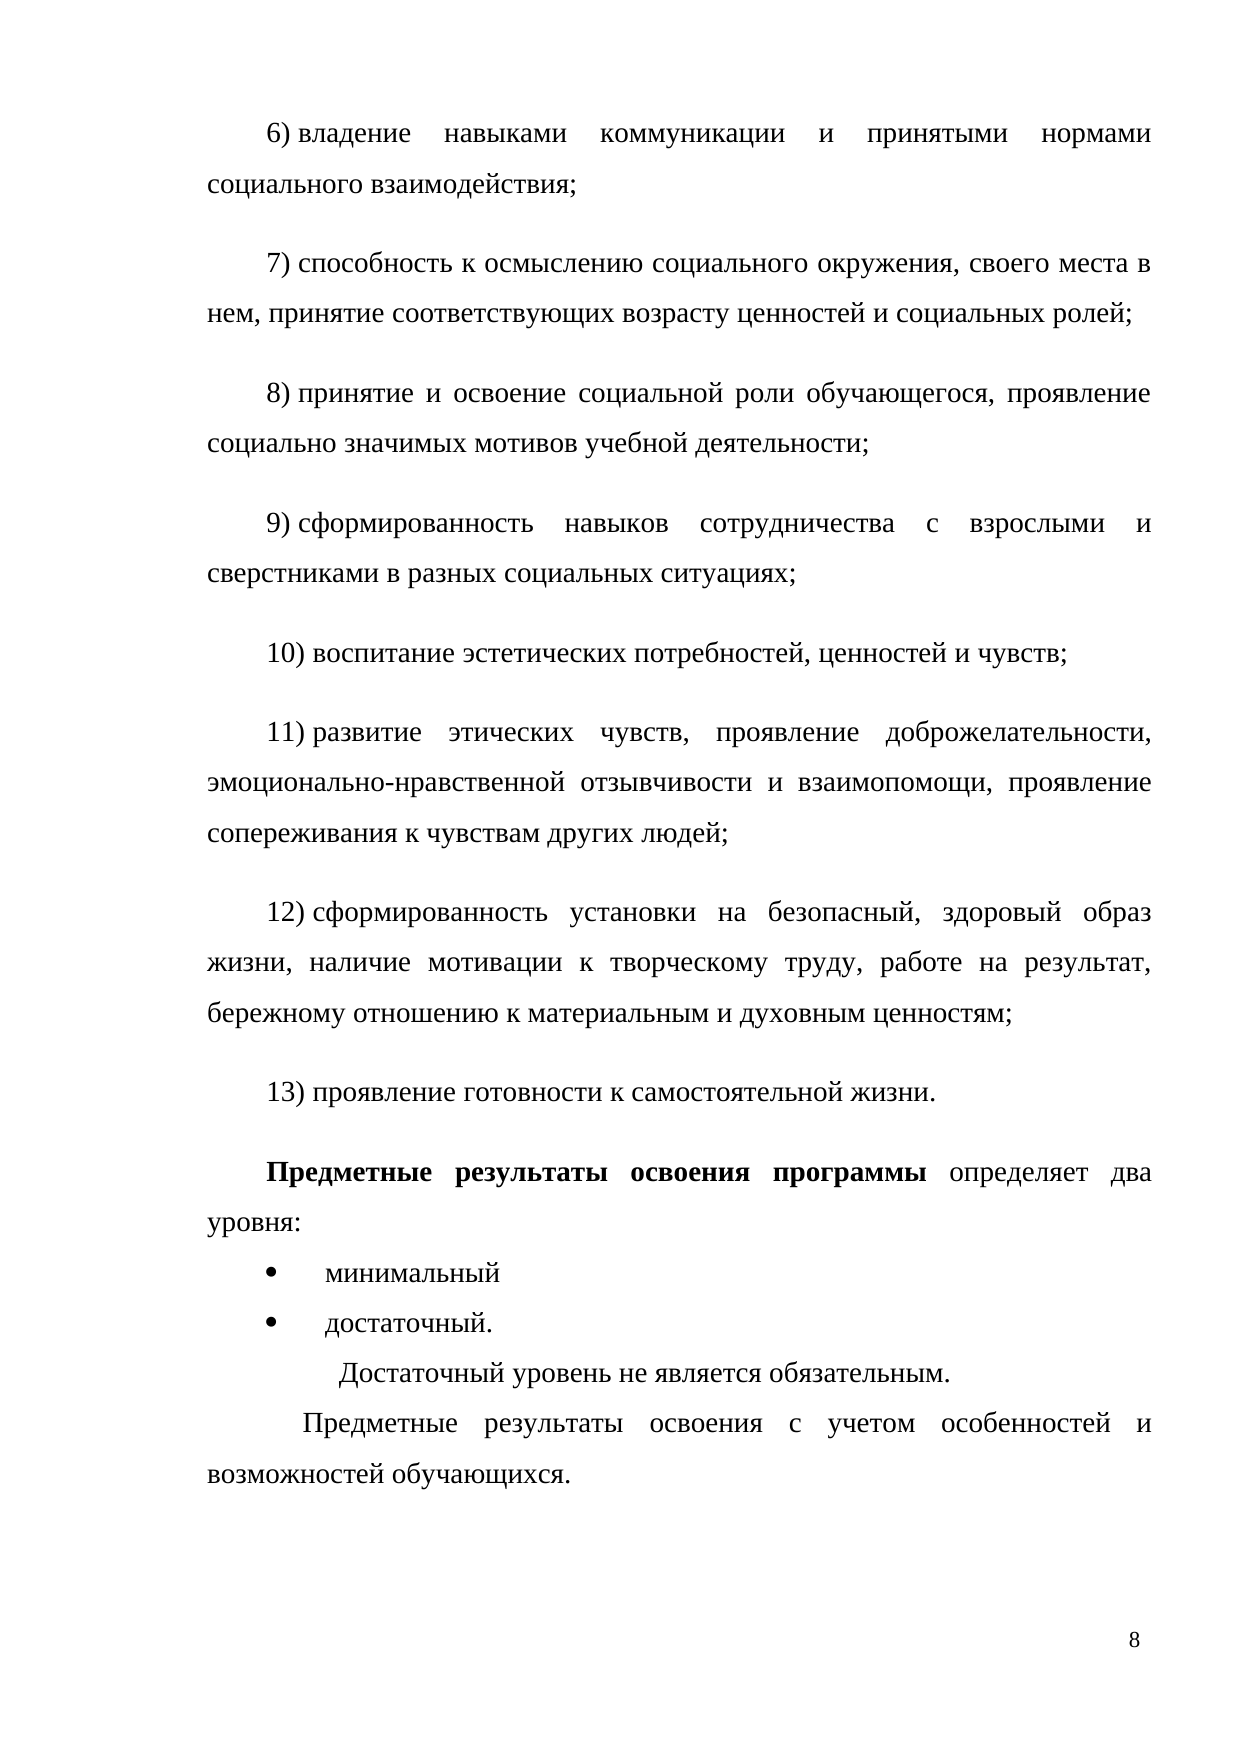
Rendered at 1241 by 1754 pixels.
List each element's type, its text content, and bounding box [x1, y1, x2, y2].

list сформированность установки на безопасный, здоровый образ жизни, наличие мотивации к творческому труду, работе на результат, бережному отношению к материальным и духовным ценностям; [207, 894, 1151, 1028]
text Предметные результаты освоения с учетом особенностей и возможностей обучающихся. [207, 1405, 1152, 1489]
list принятие и освоение социальной роли обучающегося, проявление социально значимых мотивов учебной деятельности; [207, 375, 1152, 459]
text Предметные результаты освоения программы определяет два уровня: [207, 1154, 1152, 1238]
list воспитание эстетических потребностей, ценностей и чувств; [266, 635, 1176, 668]
list развитие этических чувств, проявление доброжелательности, эмоционально-нравственной отзывчивости и взаимопомощи, проявление сопереживания к чувствам других людей; [207, 714, 1152, 848]
list достаточный. [266, 1305, 1176, 1339]
list минимальный [266, 1255, 1176, 1288]
list проявление готовности к самостоятельной жизни. [266, 1074, 1176, 1108]
text Достаточный уровень не является обязательным. [339, 1355, 1176, 1389]
list владение навыками коммуникации и принятыми нормами социального взаимодействия; [207, 115, 1151, 199]
list способность к осмыслению социального окружения, своего места в нем, принятие соответствующих возрасту ценностей и социальных ролей; [207, 245, 1152, 329]
list сформированность навыков сотрудничества с взрослыми и сверстниками в разных социальных ситуациях; [207, 505, 1152, 589]
